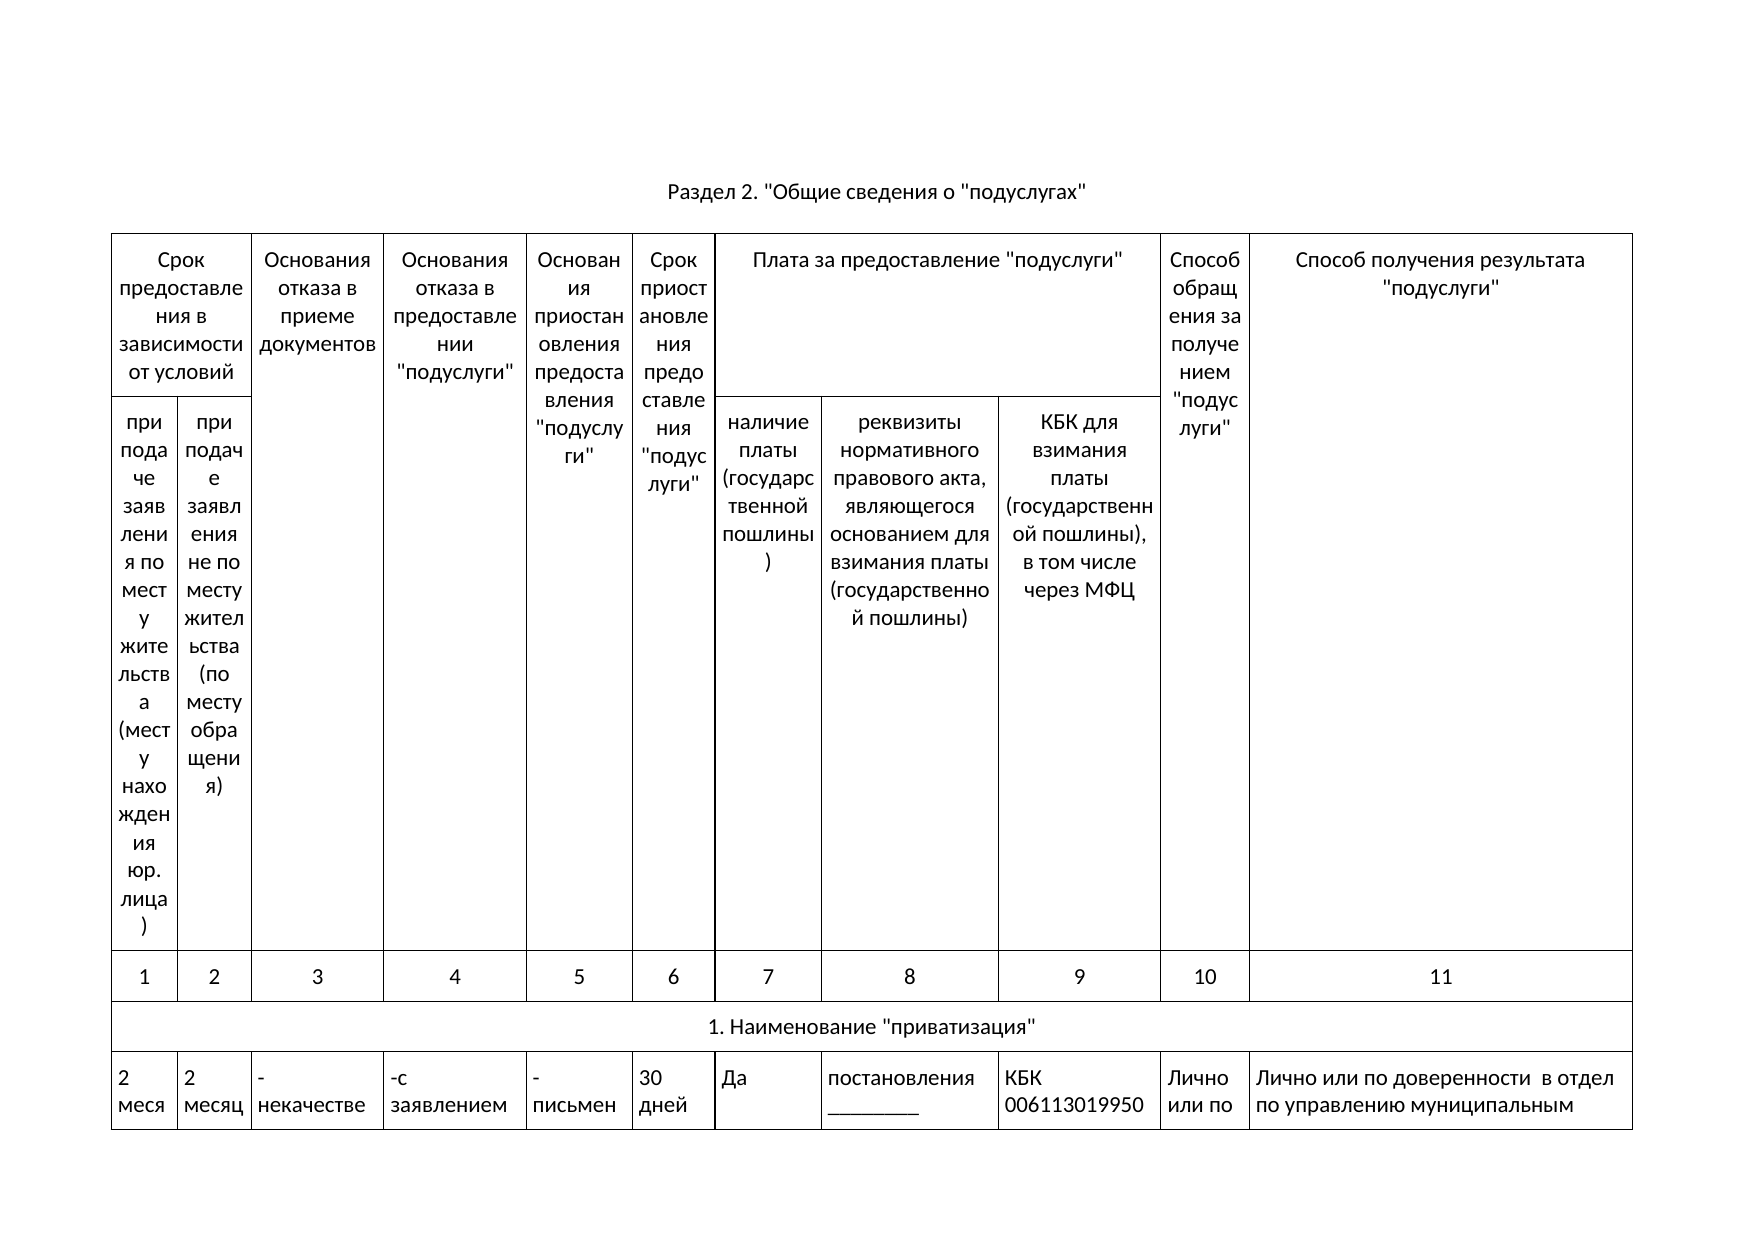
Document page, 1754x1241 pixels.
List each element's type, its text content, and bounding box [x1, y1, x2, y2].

table_cell 7 [716, 951, 821, 1001]
table_cell 8 [822, 951, 998, 1001]
table_header Срок приостановления предоставления "подуслуги" [633, 234, 714, 950]
table_cell 6 [633, 951, 714, 1001]
table_cell при подаче заявления не по месту жительства (по месту обращения) [178, 397, 251, 950]
table_cell 2 месяца [112, 1052, 177, 1129]
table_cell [1250, 1052, 1632, 1129]
table_header Способ получения результата "подуслуги" [1250, 234, 1632, 950]
text Раздел 2. "Общие сведения о "подуслугах" [118, 177, 1636, 205]
table_header Основания отказа в предоставлении "подуслуги" [384, 234, 526, 950]
table_header Плата за предоставление "подуслуги" [716, 234, 1160, 396]
table_cell 2 месяца [178, 1052, 251, 1129]
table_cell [1161, 1052, 1249, 1129]
table_cell 4 [384, 951, 526, 1001]
table_cell наличие платы (государственной пошлины) [716, 397, 821, 950]
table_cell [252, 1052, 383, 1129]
table_cell 11 [1250, 951, 1632, 1001]
table_header Способ обращения за получением "подуслуги" [1161, 234, 1249, 950]
table_cell 1. Наименование "приватизация" [112, 1002, 1632, 1051]
table_header Срок предоставления в зависимости от условий [112, 234, 251, 396]
table_cell реквизиты нормативного правового акта, являющегося основанием для взимания платы (государственной пошлины) [822, 397, 998, 950]
table_cell 2 [178, 951, 251, 1001]
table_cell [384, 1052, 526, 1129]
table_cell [822, 1052, 998, 1129]
table_cell 30 дней [633, 1052, 714, 1129]
table_cell 3 [252, 951, 383, 1001]
table_cell 1 [112, 951, 177, 1001]
table_cell 10 [1161, 951, 1249, 1001]
table_cell 9 [999, 951, 1160, 1001]
table_header Основания отказа в приеме документов [252, 234, 383, 950]
table_cell Да [716, 1052, 821, 1129]
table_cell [527, 1052, 632, 1129]
table_cell КБК для взимания платы (государственной пошлины), в том числе через МФЦ [999, 397, 1160, 950]
table_cell 5 [527, 951, 632, 1001]
table_header Основания приостановления предоставления "подуслуги" [527, 234, 632, 950]
table_cell при подаче заявления по месту жительства (месту нахождения юр. лица) [112, 397, 177, 950]
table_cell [999, 1052, 1160, 1129]
